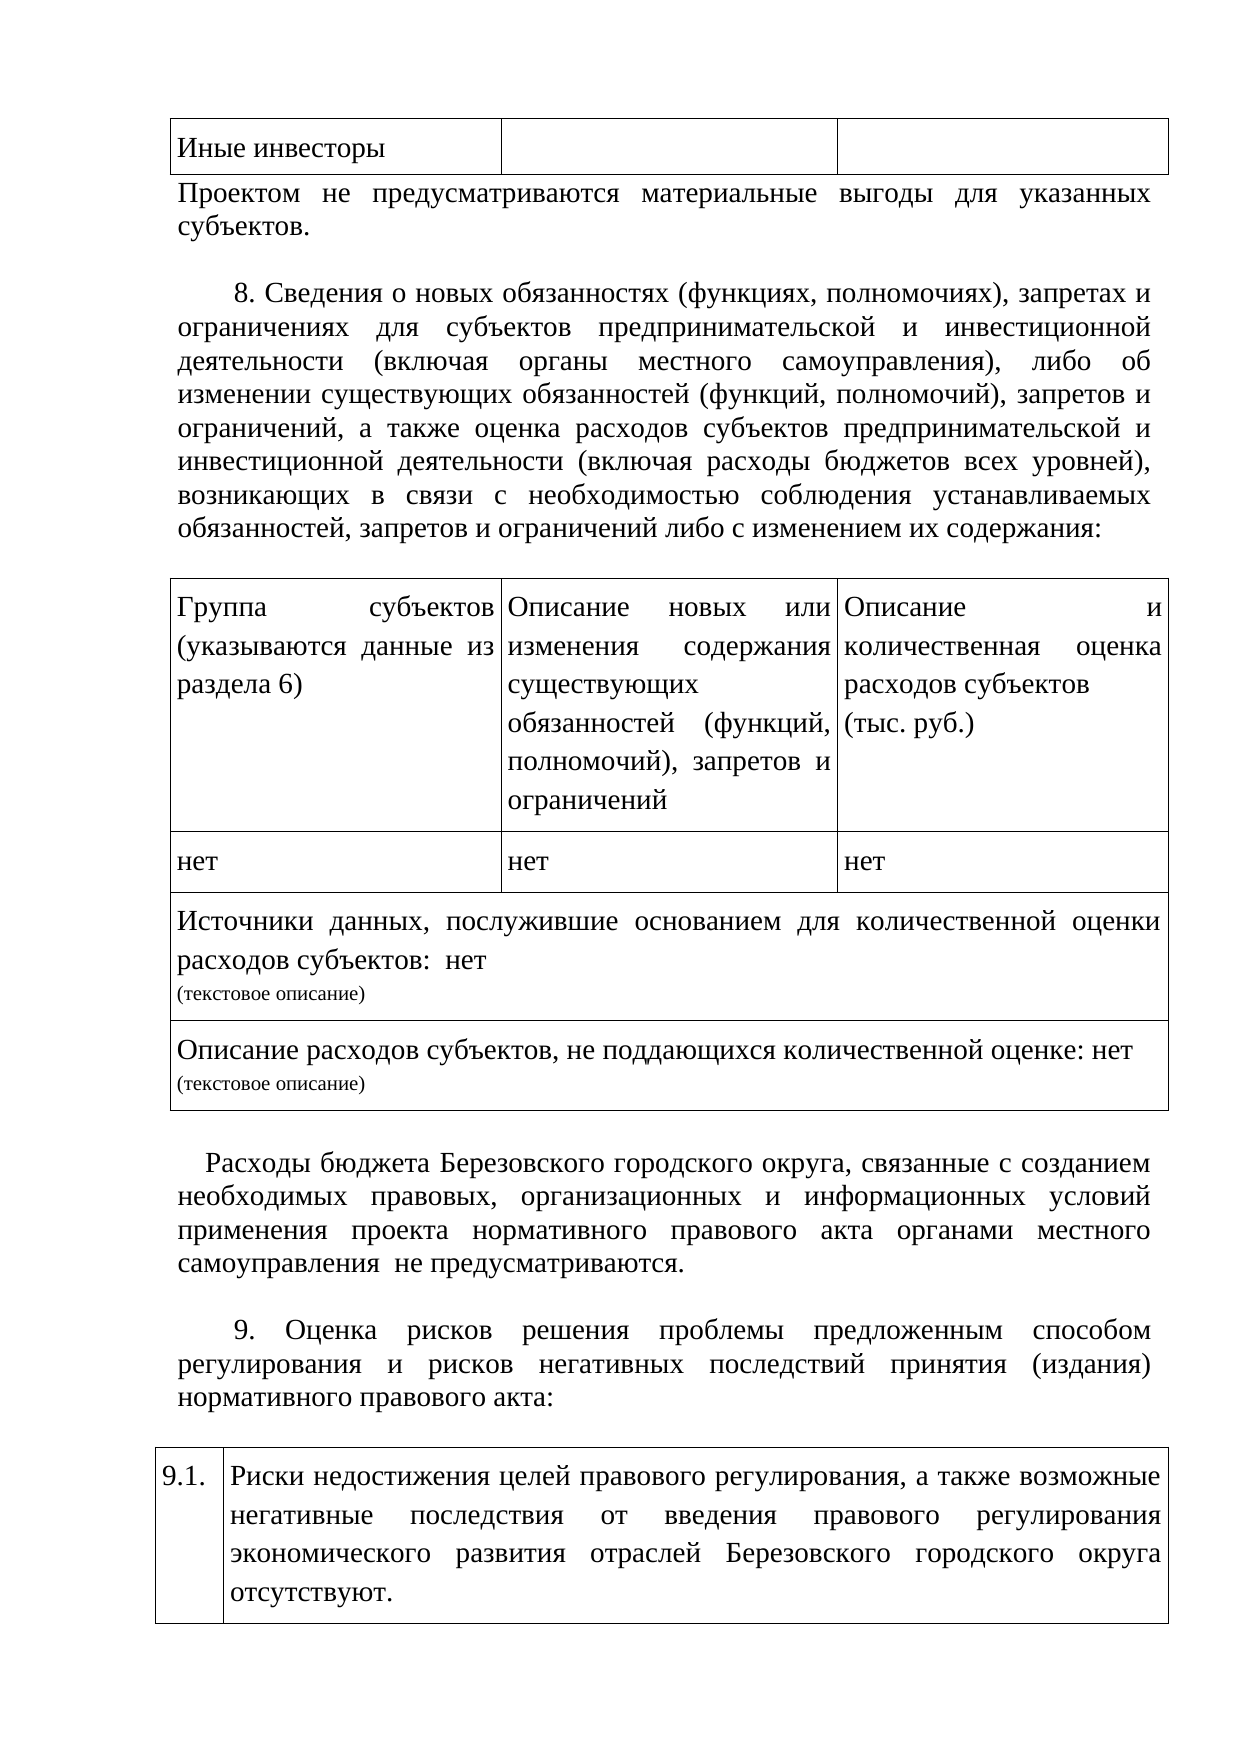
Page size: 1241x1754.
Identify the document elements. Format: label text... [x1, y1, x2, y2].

text Проектом не предусматриваются материальные выгоды для указанных субъектов. [177, 175, 1152, 242]
text Расходы бюджета Березовского городского округа, связанные с созданием необходимых правовых, организационных и информационных условий применения проекта нормативного правового акта органами местного самоуправления не предусматриваются. [177, 1145, 1152, 1279]
table_header Описание новых или изменения содержания существующих обязанностей (функций, полномочий), запретов и ограничений [502, 579, 837, 831]
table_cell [502, 119, 837, 174]
table_header Описание и количественная оценка расходов субъектов (тыс. руб.) [838, 579, 1168, 831]
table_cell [838, 119, 1168, 174]
table_cell нет [838, 832, 1168, 892]
table_cell нет [502, 832, 837, 892]
table_cell Описание расходов субъектов, не поддающихся количественной оценке: нет (текстовое описание) [171, 1021, 1168, 1110]
text 9. Оценка рисков решения проблемы предложенным способом регулирования и рисков негативных последствий принятия (издания) нормативного правового акта: [177, 1312, 1152, 1413]
table_cell нет [171, 832, 501, 892]
table_header Группа субъектов (указываются данные из раздела 6) [171, 579, 501, 831]
table_header 9.1. [156, 1448, 223, 1623]
text 8. Сведения о новых обязанностях (функциях, полномочиях), запретах и ограничениях для субъектов предпринимательской и инвестиционной деятельности (включая органы местного самоуправления), либо об изменении существующих обязанностей (функций, полномочий), запретов и ограничений, а также оценка расходов субъектов предпринимательской и инвестиционной деятельности (включая расходы бюджетов всех уровней), возникающих в связи с необходимостью соблюдения устанавливаемых обязанностей, запретов и ограничений либо с изменением их содержания: [177, 276, 1152, 544]
table_cell Источники данных, послужившие основанием для количественной оценки расходов субъектов: нет (текстовое описание) [171, 893, 1168, 1020]
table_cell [171, 119, 501, 174]
table_header Риски недостижения целей правового регулирования, а также возможные негативные последствия от введения правового регулирования экономического развития отраслей Березовского городского округа отсутствуют. [224, 1448, 1168, 1623]
